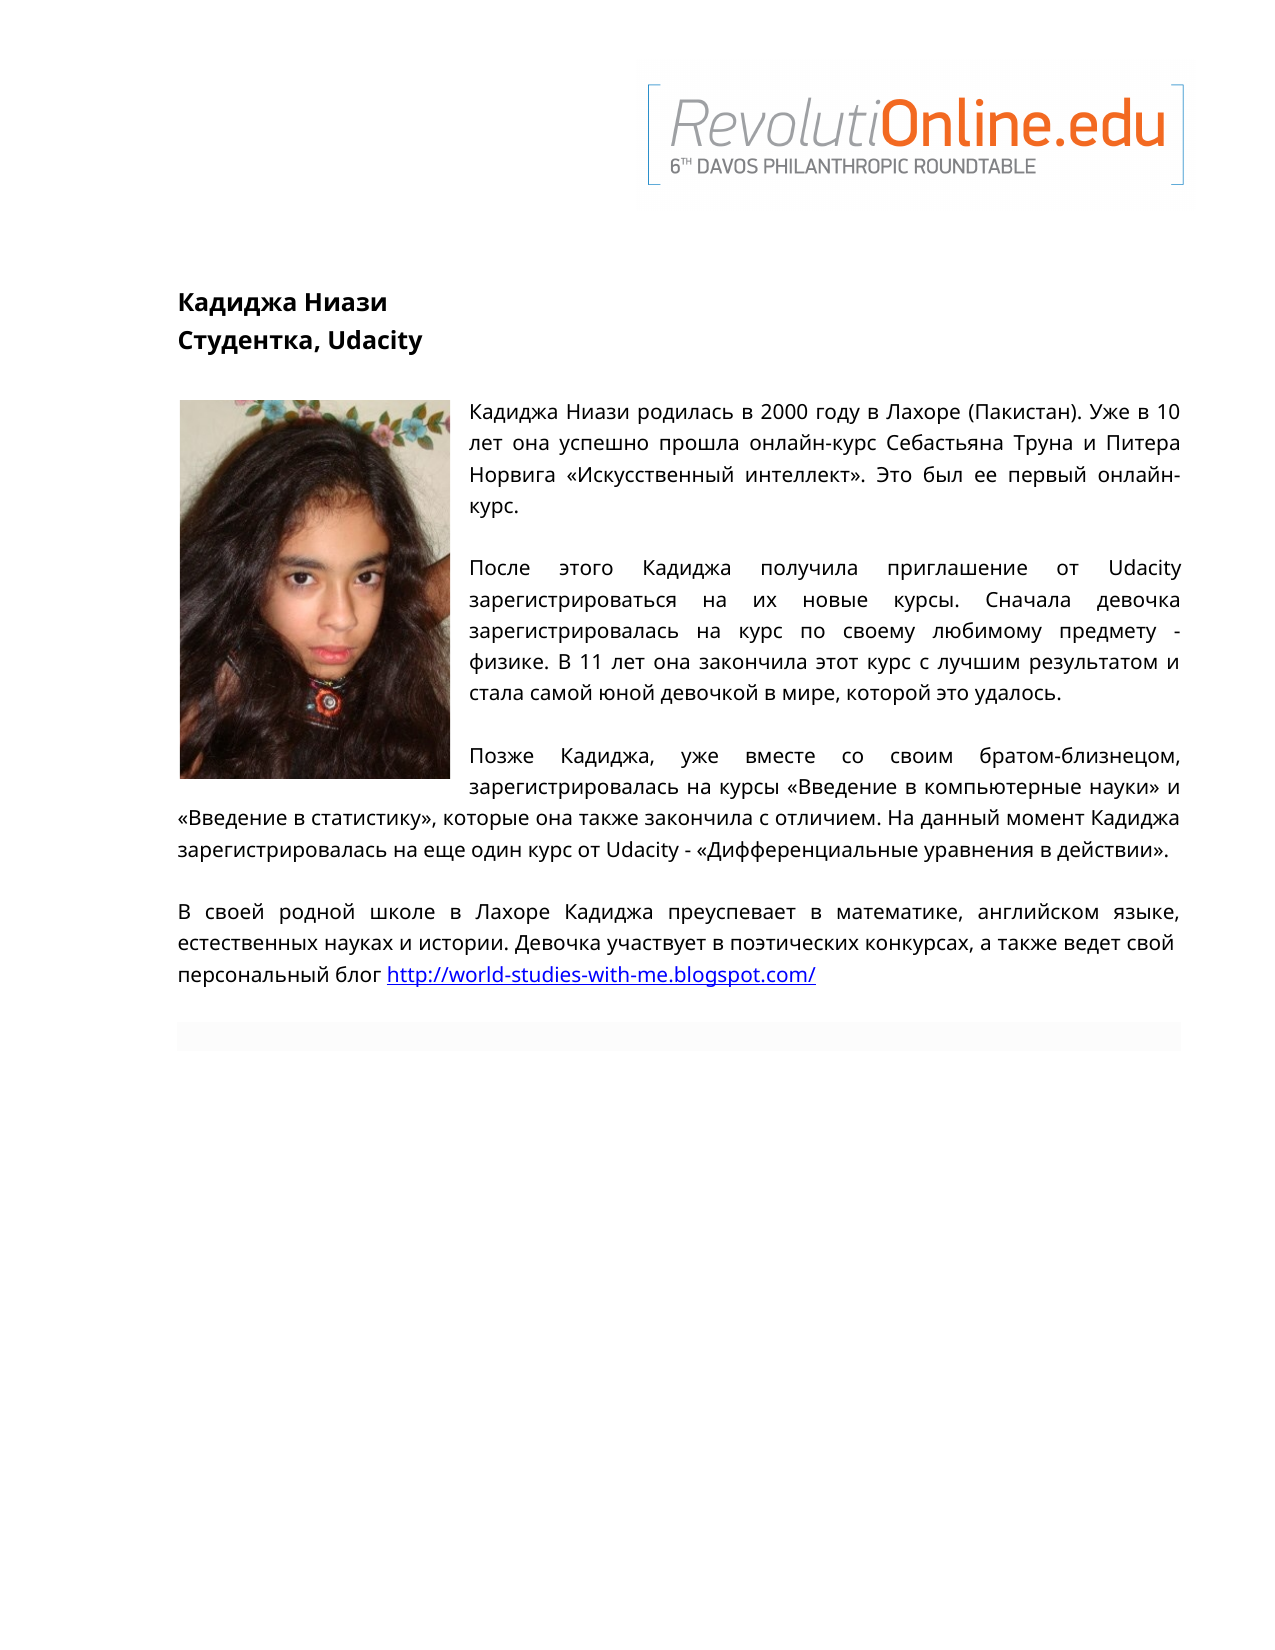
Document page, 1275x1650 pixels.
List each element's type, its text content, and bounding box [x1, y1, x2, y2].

text После этого Кадиджа получила приглашение от Udacity зарегистрироваться на их новые курсы. Сначала девочка зарегистрировалась на курс по своему любимому предмету - физике. В 11 лет она закончила этот курс с лучшим результатом и стала самой юной девочкой в ​​мире, которой это удалось. [451, 553, 1181, 707]
picture [179, 400, 451, 779]
text Кадиджа Ниази родилась в 2000 году в Лахоре (Пакистан). Уже в 10 лет она успешно прошла онлайн-курс Себастьяна Труна и Питера Норвига «Искусственный интеллект». Это был ее первый онлайн-курс. [177, 397, 1181, 519]
text В своей родной школе в Лахоре Кадиджа преуспевает в математике, английском языке, естественных науках и истории. Девочка участвует в поэтических конкурсах, а также ведет свой ​​персональный блог http://world-studies-with-me.blogspot.com/ [177, 897, 1181, 988]
text Студентка, Udacity [177, 322, 1181, 357]
text Позже Кадиджа, уже вместе со своим братом-близнецом, зарегистрировалась на курсы «Введение в компьютерные науки» и «Введение в статистику», которые она также закончила с отличием. На данный момент Кадиджа зарегистрировалась на еще один курс от Udacity - «Дифференциальные уравнения в действии». [177, 741, 1181, 863]
text Кадиджа Ниази [177, 285, 1181, 319]
picture [635, 59, 1196, 211]
